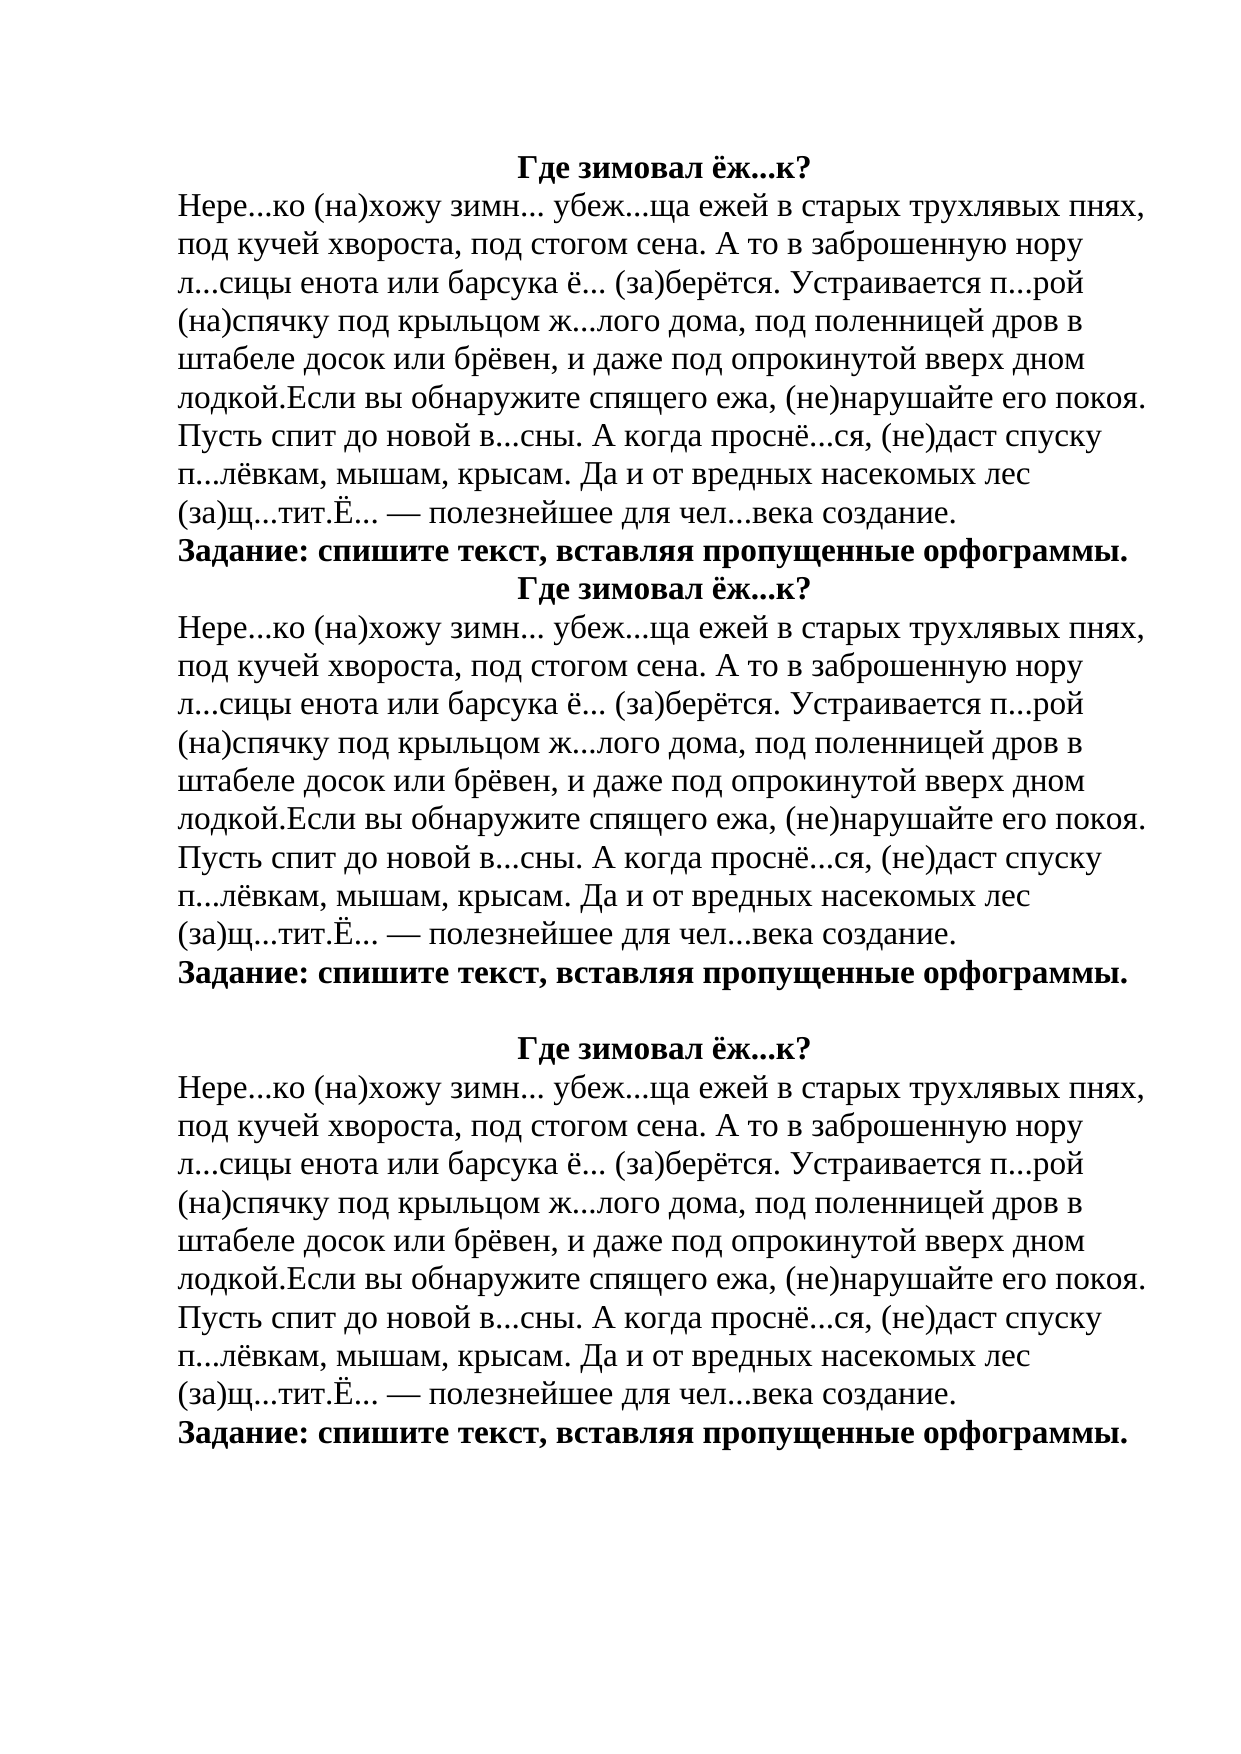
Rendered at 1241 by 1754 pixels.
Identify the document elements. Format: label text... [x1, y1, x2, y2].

text Задание: спишите текст, вставляя пропущенные орфограммы. [177, 952, 1152, 990]
text Задание: спишите текст, вставляя пропущенные орфограммы. [177, 1412, 1152, 1450]
text Где зимовал ёж...к? [177, 1028, 1152, 1067]
text Где зимовал ёж...к? [177, 147, 1152, 185]
text Задание: спишите текст, вставляя пропущенные орфограммы. [177, 530, 1152, 568]
text Где зимовал ёж...к? [177, 568, 1152, 607]
text Нере...ко (на)хожу зимн... убеж...ща ежей в старых трухлявых пнях, под кучей хвороста, под стогом сена. А то в заброшенную нору л...сицы енота или барсука ё... (за)берётся. Устраивается п...рой (на)спячку под крыльцом ж...лого дома, под поленницей дров в штабеле досок или брёвен, и даже под опрокинутой вверх дном лодкой.Если вы обнаружите спящего ежа, (не)нарушайте его покоя. Пусть спит до новой в...сны. А когда проснё...ся, (не)даст спуску п...лёвкам, мышам, крысам. Да и от вредных насекомых лес (за)щ...тит.Ё... — полезнейшее для чел...века создание. [177, 607, 1152, 952]
text Нере...ко (на)хожу зимн... убеж...ща ежей в старых трухлявых пнях, под кучей хвороста, под стогом сена. А то в заброшенную нору л...сицы енота или барсука ё... (за)берётся. Устраивается п...рой (на)спячку под крыльцом ж...лого дома, под поленницей дров в штабеле досок или брёвен, и даже под опрокинутой вверх дном лодкой.Если вы обнаружите спящего ежа, (не)нарушайте его покоя. Пусть спит до новой в...сны. А когда проснё...ся, (не)даст спуску п...лёвкам, мышам, крысам. Да и от вредных насекомых лес (за)щ...тит.Ё... — полезнейшее для чел...века создание. [177, 1067, 1152, 1412]
text Нере...ко (на)хожу зимн... убеж...ща ежей в старых трухлявых пнях, под кучей хвороста, под стогом сена. А то в заброшенную нору л...сицы енота или барсука ё... (за)берётся. Устраивается п...рой (на)спячку под крыльцом ж...лого дома, под поленницей дров в штабеле досок или брёвен, и даже под опрокинутой вверх дном лодкой.Если вы обнаружите спящего ежа, (не)нарушайте его покоя. Пусть спит до новой в...сны. А когда проснё...ся, (не)даст спуску п...лёвкам, мышам, крысам. Да и от вредных насекомых лес (за)щ...тит.Ё... — полезнейшее для чел...века создание. [177, 185, 1152, 530]
